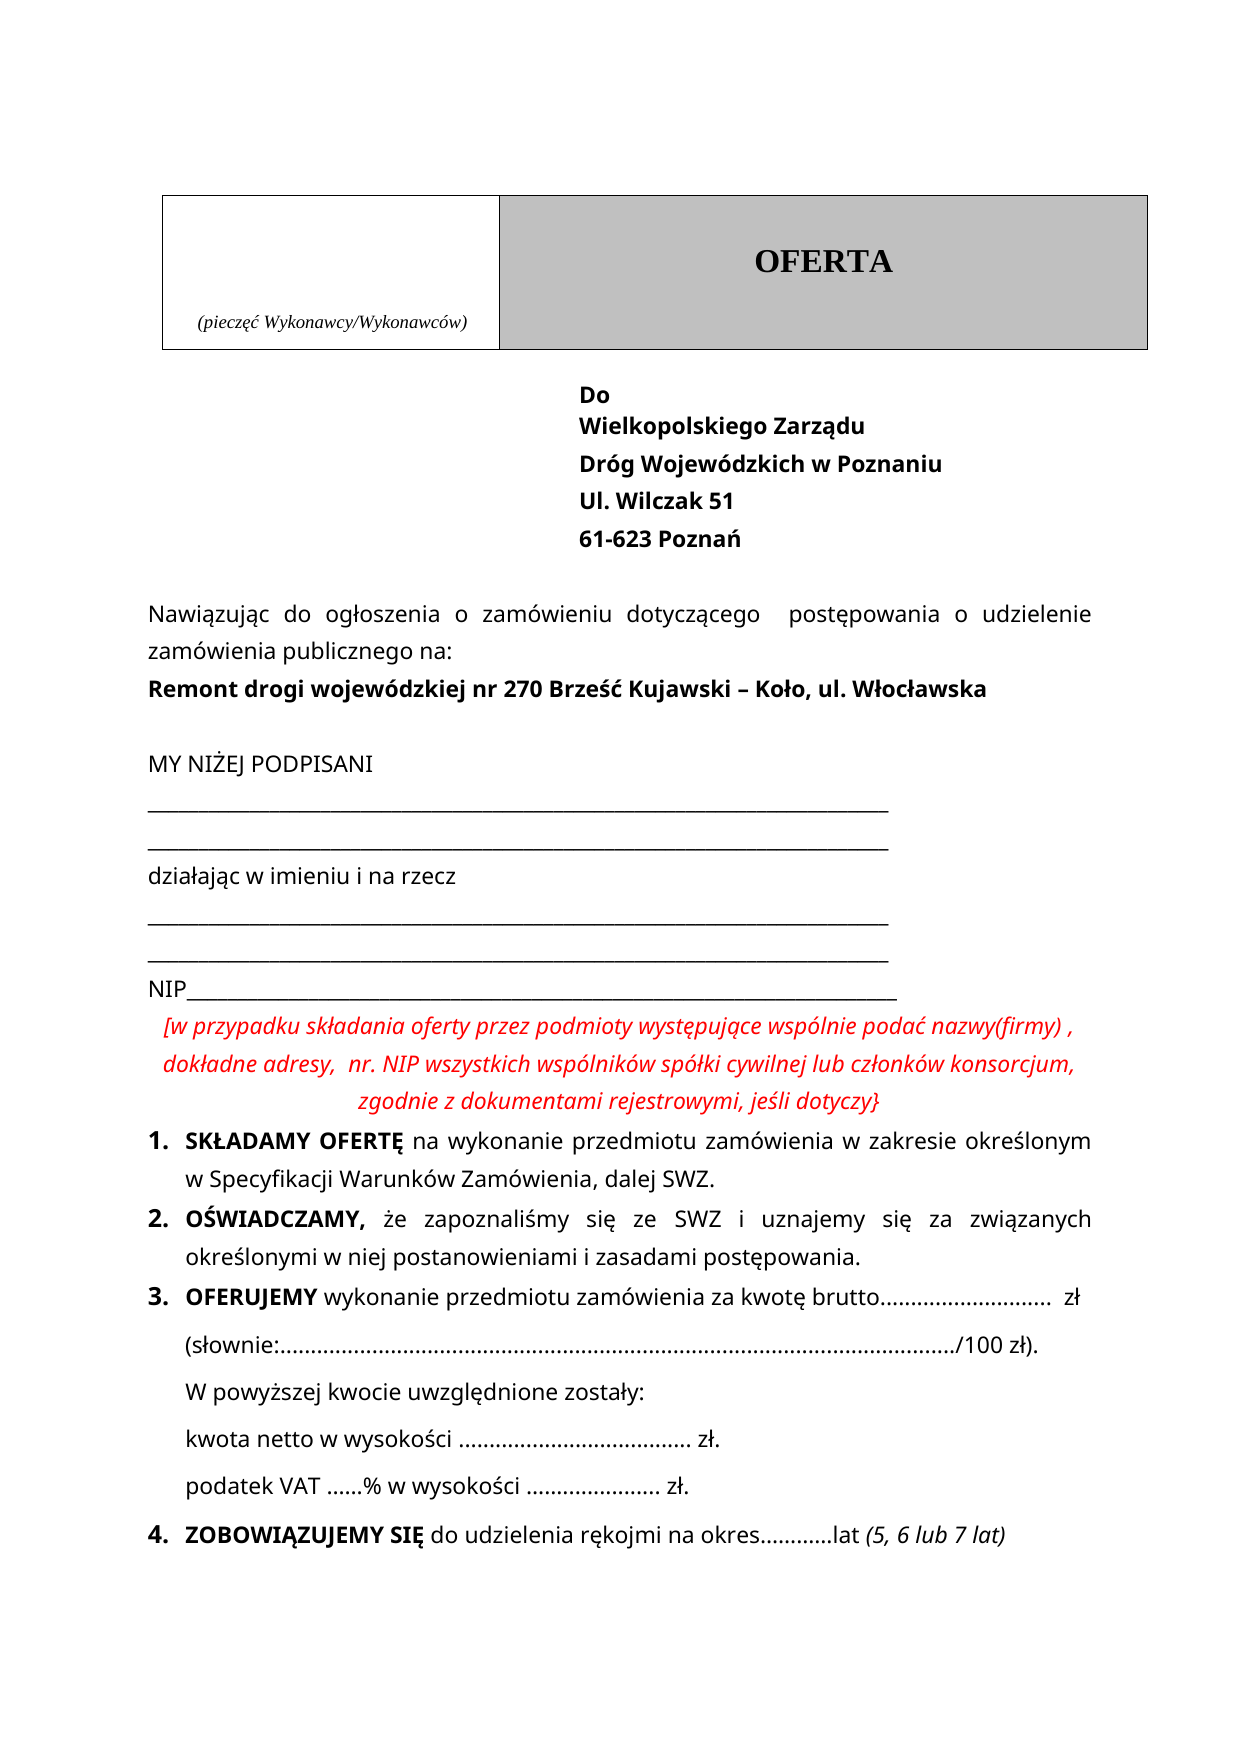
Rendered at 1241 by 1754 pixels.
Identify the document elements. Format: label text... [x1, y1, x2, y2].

text Do [541, 350, 1093, 410]
text Wielkopolskiego Zarządu [223, 410, 1093, 441]
text MY NIŻEJ PODPISANI [148, 748, 1093, 779]
text _________________________________________________________________________ [148, 898, 1093, 929]
text NIP______________________________________________________________________ [148, 973, 1093, 1004]
text podatek VAT ……% w wysokości ……................ zł. [148, 1470, 1093, 1501]
text Ul. Wilczak 51 [223, 485, 1093, 516]
text działając w imieniu i na rzecz [148, 860, 1093, 891]
text _________________________________________________________________________ [148, 935, 1093, 966]
text _________________________________________________________________________ [148, 785, 1093, 816]
text (słownie:............................................................................................................../100 zł). [148, 1329, 1093, 1361]
text Nawiązując do ogłoszenia o zamówieniu dotyczącego postępowania o udzielenie zamówienia publicznego na: [148, 598, 1093, 666]
text _________________________________________________________________________ [148, 823, 1093, 854]
text [w przypadku składania oferty przez podmioty występujące wspólnie podać nazwy(firmy) , [148, 1010, 1093, 1041]
text W powyższej kwocie uwzględnione zostały: [148, 1376, 1093, 1407]
text kwota netto w wysokości ...................................... zł. [148, 1423, 1093, 1454]
list OŚWIADCZAMY, że zapoznaliśmy się ze SWZ i uznajemy się za związanych określonymi w niej postanowieniami i zasadami postępowania. [148, 1200, 1093, 1272]
text Remont drogi wojewódzkiej nr 270 Brześć Kujawski – Koło, ul. Włocławska [148, 673, 1093, 704]
text dokładne adresy, nr. NIP wszystkich wspólników spółki cywilnej lub członków konsorcjum, zgodnie z dokumentami rejestrowymi, jeśli dotyczy} [148, 1048, 1093, 1116]
text 61-623 Poznań [223, 523, 1093, 554]
list OFERUJEMY wykonanie przedmiotu zamówienia za kwotę brutto............................ zł [148, 1278, 1093, 1312]
list ZOBOWIĄZUJEMY SIĘ do udzielenia rękojmi na okres…………lat (5, 6 lub 7 lat) [148, 1517, 1093, 1551]
text Dróg Wojewódzkich w Poznaniu [223, 448, 1093, 479]
list SKŁADAMY OFERTĘ na wykonanie przedmiotu zamówienia w zakresie określonym w Specyfikacji Warunków Zamówienia, dalej SWZ. [148, 1123, 1093, 1194]
